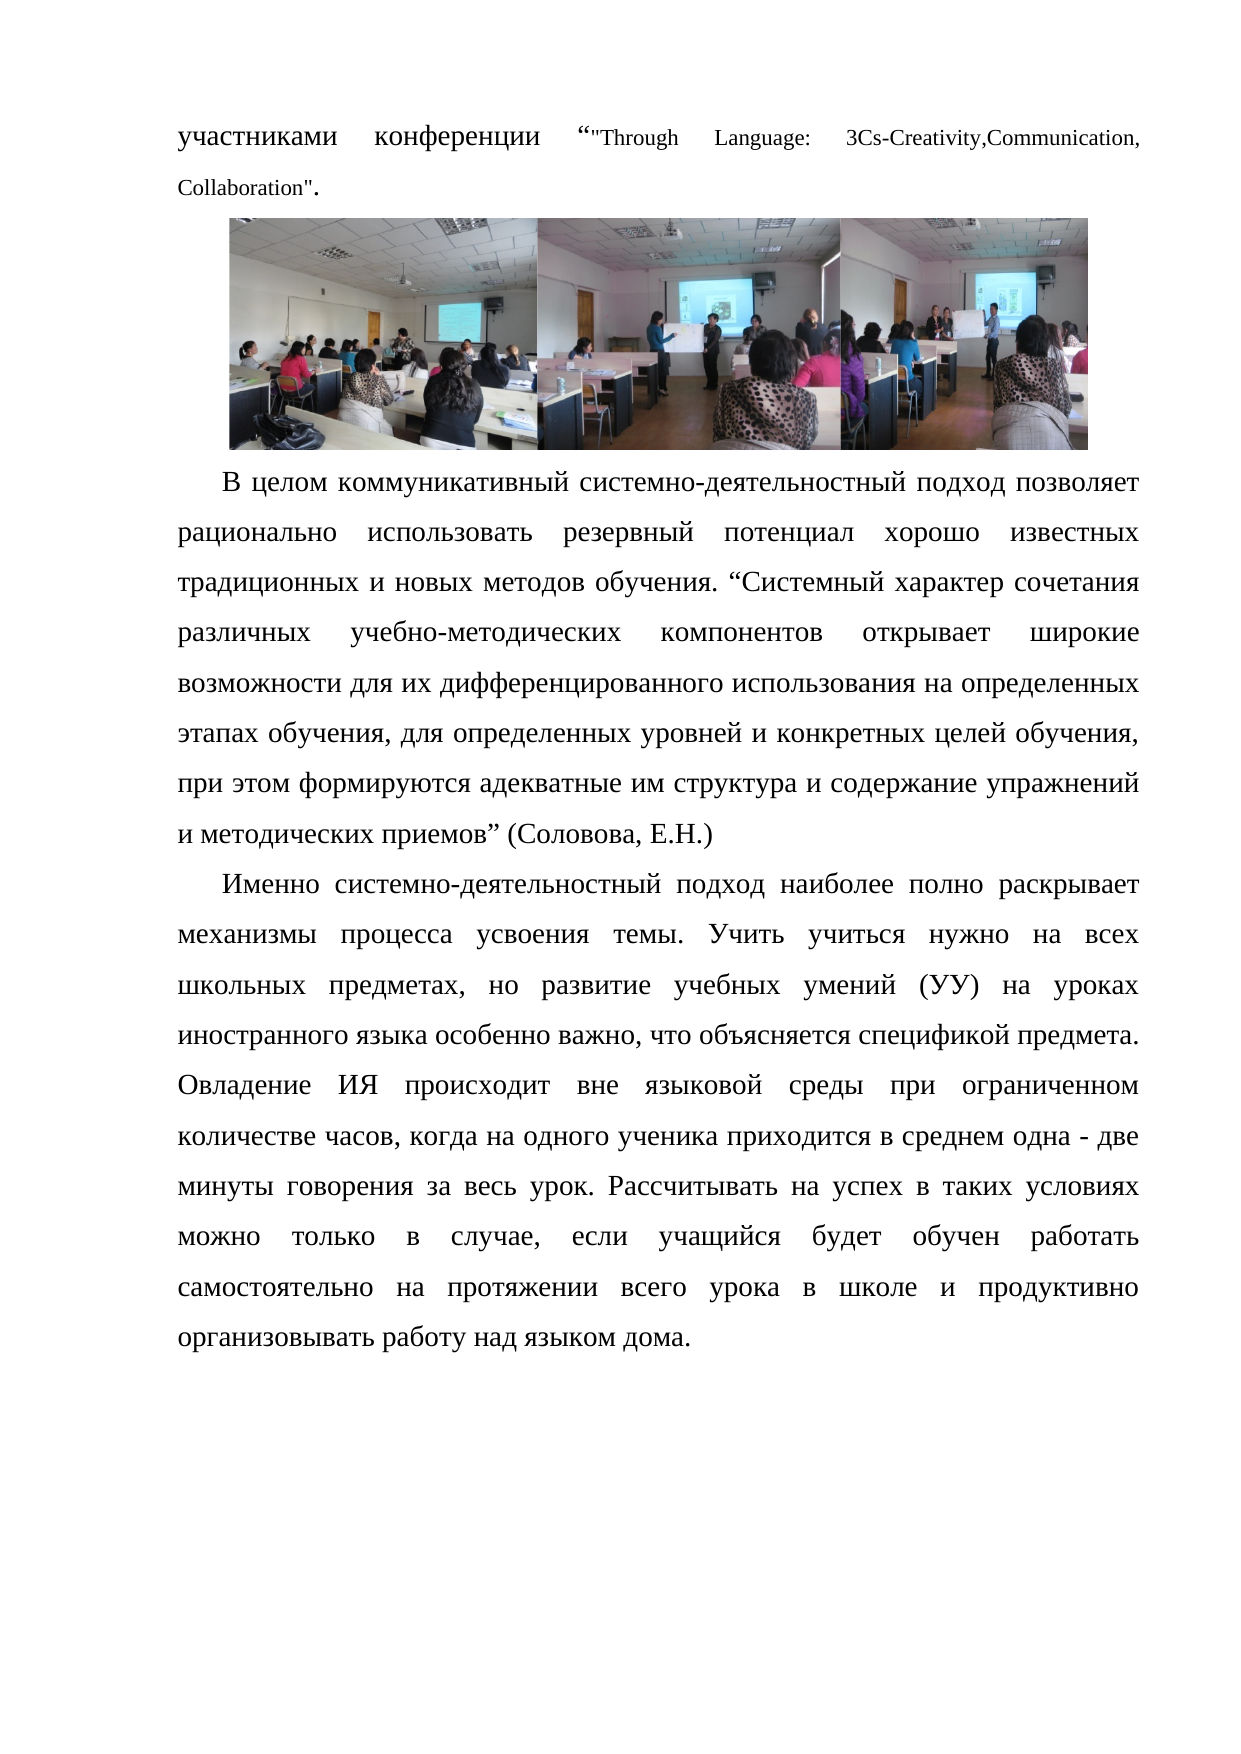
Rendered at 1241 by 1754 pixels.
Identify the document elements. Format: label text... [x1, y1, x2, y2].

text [177, 118, 1140, 202]
text В целом коммуникативный системно-деятельностный подход позволяет рационально использовать резервный потенциал хорошо известных традиционных и новых методов обучения. “Системный характер сочетания различных учебно-методических компонентов открывает широкие возможности для их дифференцированного использования на определенных этапах обучения, для определенных уровней и конкретных целей обучения, при этом формируются адекватные им структура и содержание упражнений и методических приемов” (Соловова, Е.Н.) [177, 464, 1140, 849]
text Именно системно-деятельностный подход наиболее полно раскрывает механизмы процесса усвоения темы. Учить учиться нужно на всех школьных предметах, но развитие учебных умений (УУ) на уроках иностранного языка особенно важно, что объясняется спецификой предмета. Овладение ИЯ происходит вне языковой среды при ограниченном количестве часов, когда на одного ученика приходится в среднем одна - две минуты говорения за весь урок. Рассчитывать на успех в таких условиях можно только в случае, если учащийся будет обучен работать самостоятельно на протяжении всего урока в школе и продуктивно организовывать работу над языком дома. [177, 866, 1140, 1352]
picture [229, 218, 1088, 450]
